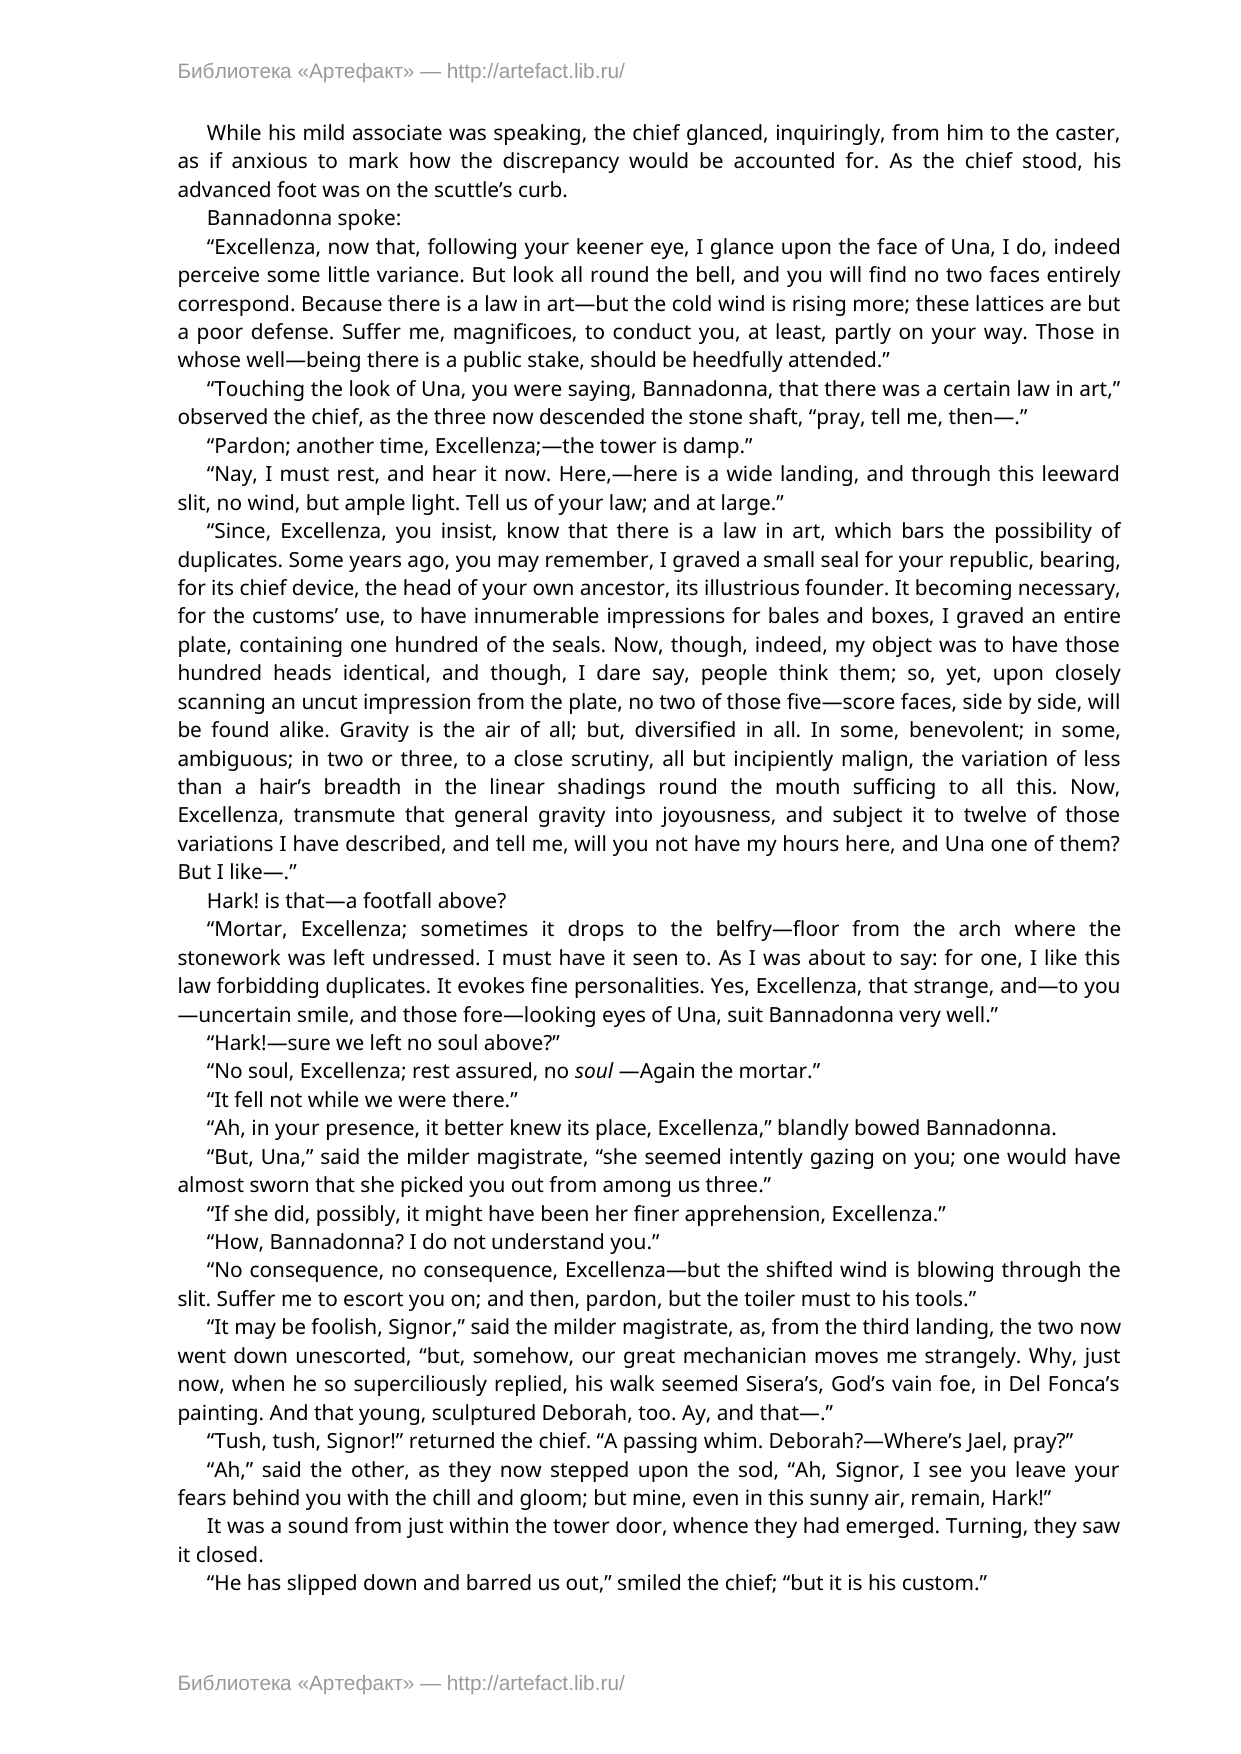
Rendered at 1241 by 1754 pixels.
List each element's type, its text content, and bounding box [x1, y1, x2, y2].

text “It may be foolish, Signor,” said the milder magistrate, as, from the third landing, the two now went down unescorted, “but, somehow, our great mechanician moves me strangely. Why, just now, when he so superciliously replied, his walk seemed Sisera’s, God’s vain foe, in Del Fonca’s painting. And that young, sculptured Deborah, too. Ay, and that—.” [177, 1312, 1122, 1426]
text “How, Bannadonna? I do not understand you.” [177, 1227, 1122, 1256]
text Hark! is that—a footfall above? [177, 886, 1122, 914]
text “Mortar, Excellenza; sometimes it drops to the belfry—floor from the arch where the stonework was left undressed. I must have it seen to. As I was about to say: for one, I like this law forbidding duplicates. It evokes fine personalities. Yes, Excellenza, that strange, and—to you—uncertain smile, and those fore—looking eyes of Una, suit Bannadonna very well.” [177, 914, 1122, 1028]
text “Hark!—sure we left no soul above?” [177, 1028, 1122, 1057]
text “Ah,” said the other, as they now stepped upon the sod, “Ah, Signor, I see you leave your fears behind you with the chill and gloom; but mine, even in this sunny air, remain, Hark!” [177, 1455, 1122, 1512]
text “Touching the look of Una, you were saying, Bannadonna, that there was a certain law in art,” observed the chief, as the three now descended the stone shaft, “pray, tell me, then—.” [177, 374, 1122, 431]
text “Since, Excellenza, you insist, know that there is a law in art, which bars the possibility of duplicates. Some years ago, you may remember, I graved a small seal for your republic, bearing, for its chief device, the head of your own ancestor, its illustrious founder. It becoming necessary, for the customs’ use, to have innumerable impressions for bales and boxes, I graved an entire plate, containing one hundred of the seals. Now, though, indeed, my object was to have those hundred heads identical, and though, I dare say, people think them; so, yet, upon closely scanning an uncut impression from the plate, no two of those five—score faces, side by side, will be found alike. Gravity is the air of all; but, diversified in all. In some, benevolent; in some, ambiguous; in two or three, to a close scrutiny, all but incipiently malign, the variation of less than a hair’s breadth in the linear shadings round the mouth sufficing to all this. Now, Excellenza, transmute that general gravity into joyousness, and subject it to twelve of those variations I have described, and tell me, will you not have my hours here, and Una one of them? But I like—.” [177, 516, 1122, 886]
text Bannadonna spoke: [177, 203, 1122, 232]
text While his mild associate was speaking, the chief glanced, inquiringly, from him to the caster, as if anxious to mark how the discrepancy would be accounted for. As the chief stood, his advanced foot was on the scuttle’s curb. [177, 118, 1122, 203]
text “Tush, tush, Signor!” returned the chief. “A passing whim. Deborah?—Where’s Jael, pray?” [177, 1426, 1122, 1455]
text It was a sound from just within the tower door, whence they had emerged. Turning, they saw it closed. [177, 1512, 1122, 1568]
text “Ah, in your presence, it better knew its place, Excellenza,” blandly bowed Bannadonna. [177, 1113, 1122, 1142]
text “He has slipped down and barred us out,” smiled the chief; “but it is his custom.” [177, 1568, 1122, 1597]
text “If she did, possibly, it might have been her finer apprehension, Excellenza.” [177, 1199, 1122, 1227]
text “Pardon; another time, Excellenza;—the tower is damp.” [177, 431, 1122, 459]
text “Nay, I must rest, and hear it now. Here,—here is a wide landing, and through this leeward slit, no wind, but ample light. Tell us of your law; and at large.” [177, 459, 1122, 516]
text “Excellenza, now that, following your keener eye, I glance upon the face of Una, I do, indeed perceive some little variance. But look all round the bell, and you will find no two faces entirely correspond. Because there is a law in art—but the cold wind is rising more; these lattices are but a poor defense. Suffer me, magnificoes, to conduct you, at least, partly on your way. Those in whose well—being there is a public stake, should be heedfully attended.” [177, 232, 1122, 374]
text “No soul, Excellenza; rest assured, no soul —Again the mortar.” [177, 1057, 1122, 1085]
text “It fell not while we were there.” [177, 1085, 1122, 1113]
text “No consequence, no consequence, Excellenza—but the shifted wind is blowing through the slit. Suffer me to escort you on; and then, pardon, but the toiler must to his tools.” [177, 1256, 1122, 1312]
text “But, Una,” said the milder magistrate, “she seemed intently gazing on you; one would have almost sworn that she picked you out from among us three.” [177, 1142, 1122, 1199]
